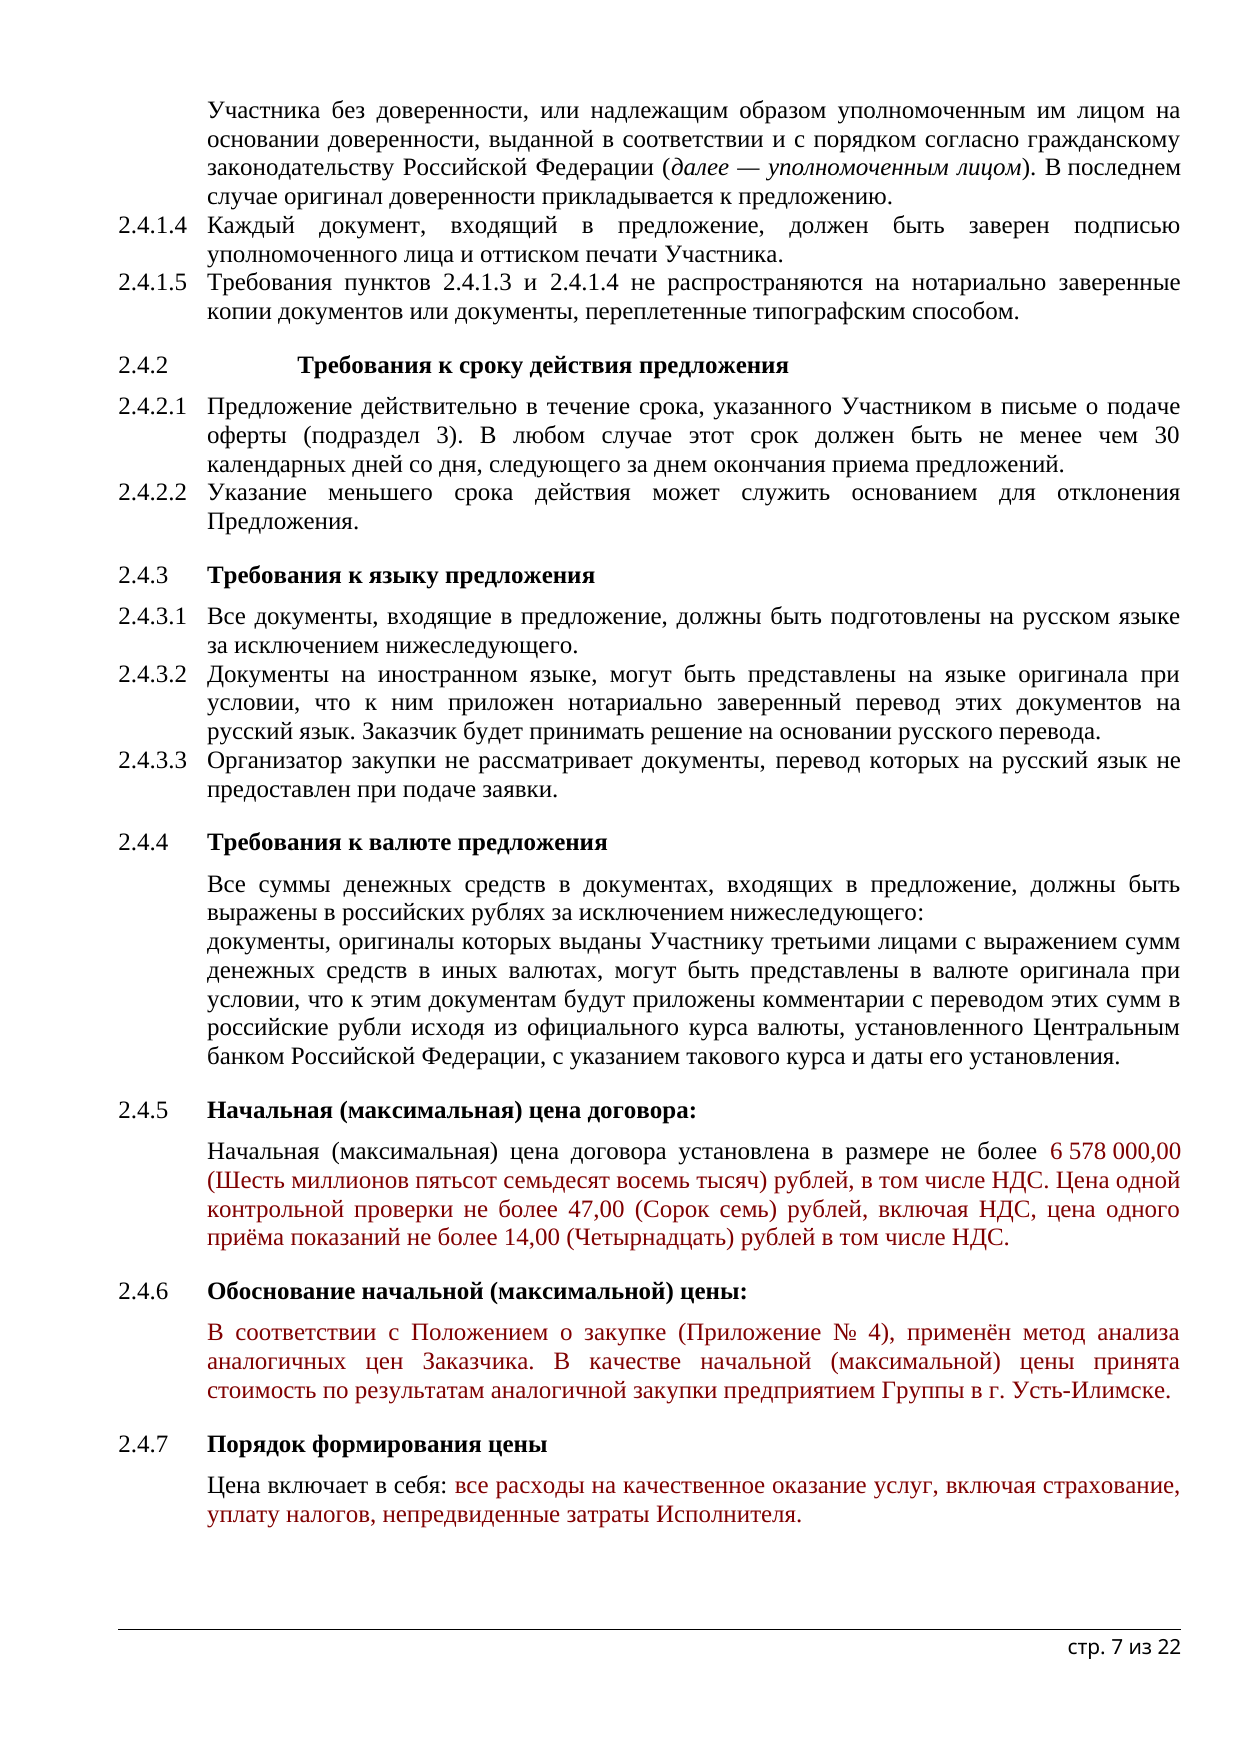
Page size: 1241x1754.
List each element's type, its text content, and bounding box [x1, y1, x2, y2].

text Порядок формирования цены [118, 1429, 1181, 1457]
list документы, оригиналы которых выданы Участнику третьими лицами с выражением сумм денежных средств в иных валютах, могут быть представлены в валюте оригинала при условии, что к этим документам будут приложены комментарии с переводом этих сумм в российские рубли исходя из официального курса валюты, установленного Центральным банком Российской Федерации, с указанием такового курса и даты его установления. [207, 926, 1181, 1070]
text Требования к валюте предложения [118, 827, 1181, 856]
list Документы на иностранном языке, могут быть представлены на языке оригинала при условии, что к ним приложен нотариально заверенный перевод этих документов на русский язык. Заказчик будет принимать решение на основании русского перевода. [118, 659, 1181, 745]
list Начальная (максимальная) цена договора установлена в размере не более 6 578 000,00 (Шесть миллионов пятьсот семьдесят восемь тысяч) рублей, в том числе НДС. Цена одной контрольной проверки не более 47,00 (Сорок семь) рублей, включая НДС, цена одного приёма показаний не более 14,00 (Четырнадцать) рублей в том числе НДС. [207, 1136, 1181, 1251]
list В соответствии с Положением о закупке (Приложение № 4), применён метод анализа аналогичных цен Заказчика. В качестве начальной (максимальной) цены принята стоимость по результатам аналогичной закупки предприятием Группы в г. Усть-Илимске. [207, 1317, 1181, 1404]
text Обоснование начальной (максимальной) цены: [118, 1276, 1181, 1305]
text Требования к языку предложения [118, 560, 1181, 589]
text Указание меньшего срока действия может служить основанием для отклонения Предложения. [118, 477, 1181, 535]
list Организатор закупки не рассматривает документы, перевод которых на русский язык не предоставлен при подаче заявки. [118, 745, 1181, 802]
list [118, 95, 1181, 210]
list Цена включает в себя: все расходы на качественное оказание услуг, включая страхование, уплату налогов, непредвиденные затраты Исполнителя. [207, 1470, 1181, 1527]
list Все суммы денежных средств в документах, входящих в предложение, должны быть выражены в российских рублях за исключением нижеследующего: [207, 869, 1181, 926]
text Требования пунктов 2.4.1.3 и 2.4.1.4 не распространяются на нотариально заверенные копии документов или документы, переплетенные типографским способом. [118, 267, 1181, 325]
text Требования к сроку действия предложения [118, 350, 1181, 379]
list Все документы, входящие в предложение, должны быть подготовлены на русском языке за исключением нижеследующего. [118, 601, 1181, 659]
text Предложение действительно в течение срока, указанного Участником в письме о подаче оферты (подраздел 3). В любом случае этот срок должен быть не менее чем 30 календарных дней со дня, следующего за днем окончания приема предложений. [118, 391, 1181, 477]
text Каждый документ, входящий в предложение, должен быть заверен подписью уполномоченного лица и оттиском печати Участника. [118, 210, 1181, 267]
text Начальная (максимальная) цена договора: [118, 1095, 1181, 1124]
